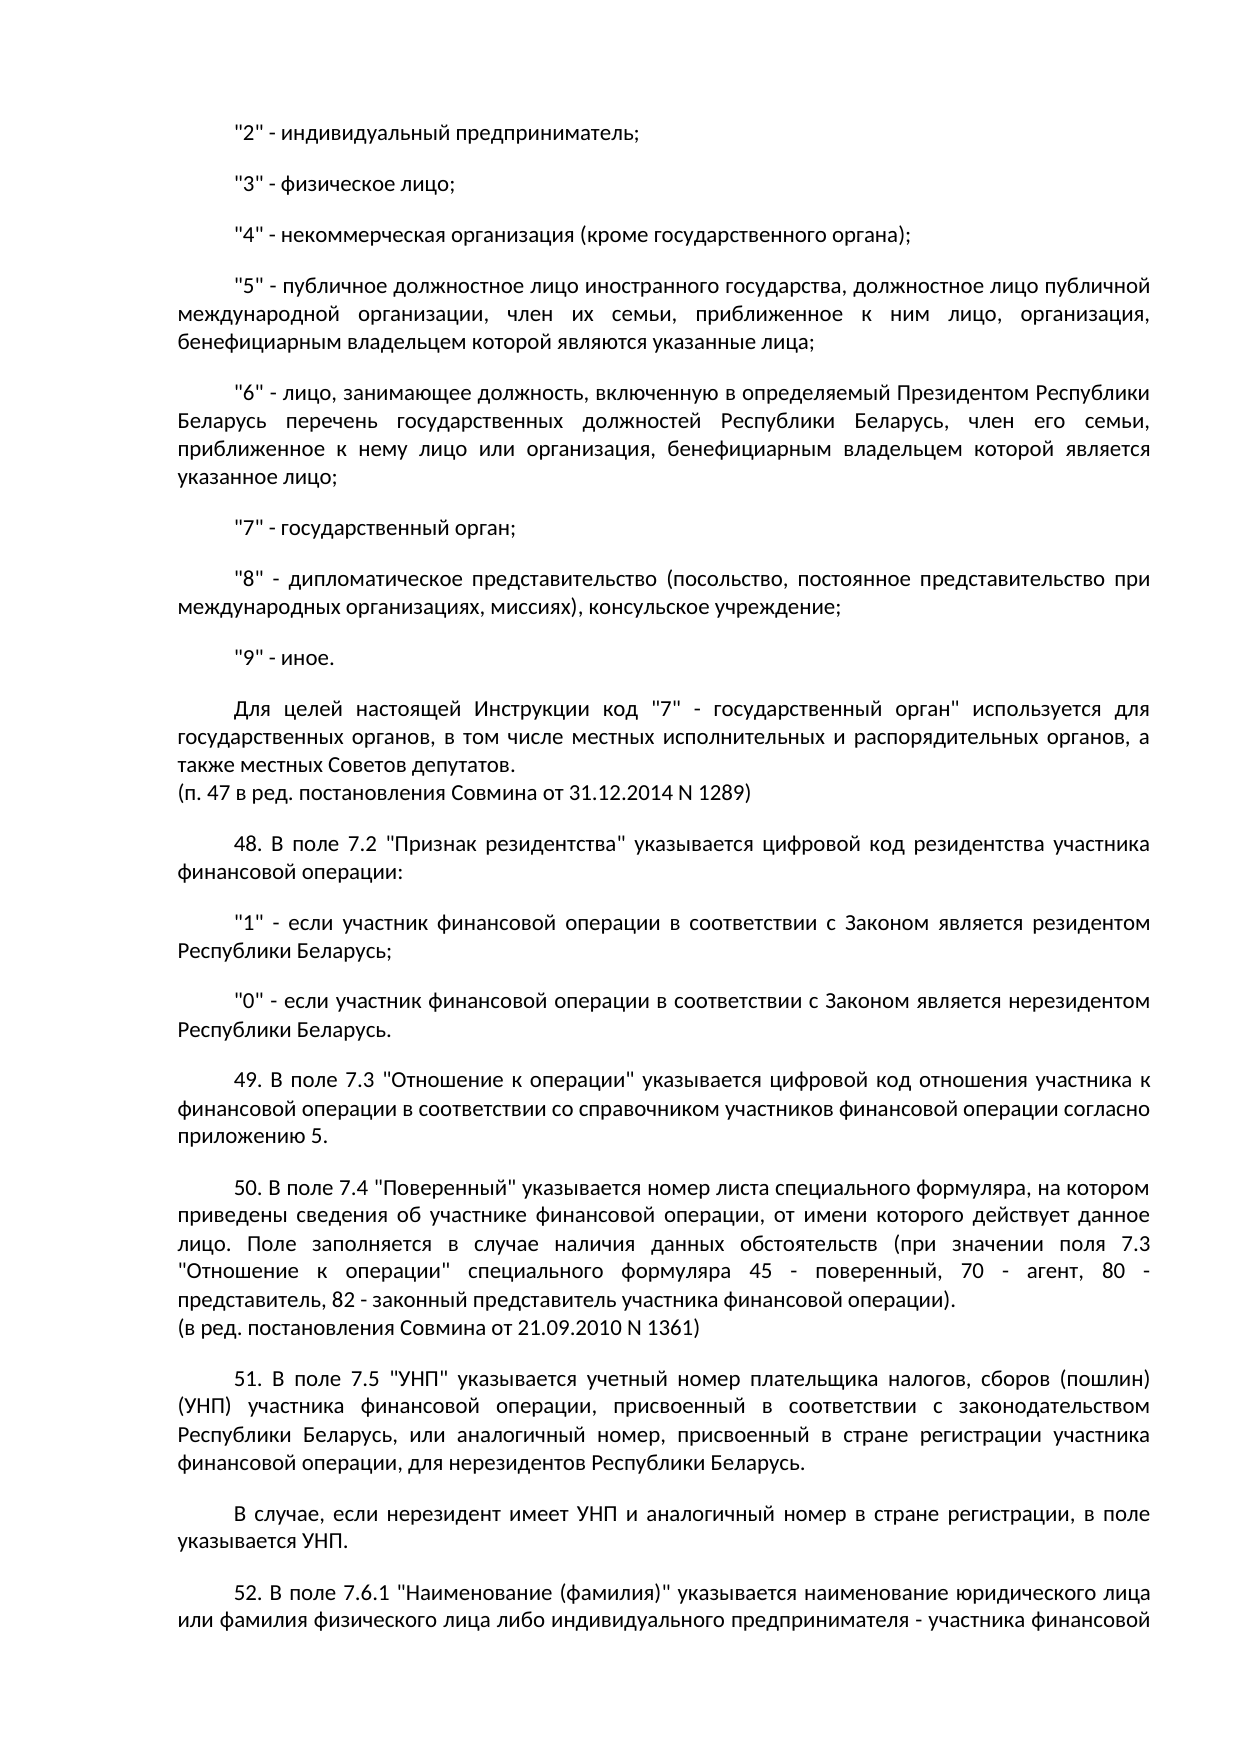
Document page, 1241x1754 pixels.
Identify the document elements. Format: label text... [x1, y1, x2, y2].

text "4" - некоммерческая организация (кроме государственного органа); [177, 220, 1152, 248]
text "0" - если участник финансовой операции в соответствии с Законом является нерезидентом Республики Беларусь. [177, 987, 1152, 1043]
text (в ред. постановления Совмина от 21.09.2010 N 1361) [177, 1313, 1152, 1341]
text "1" - если участник финансовой операции в соответствии с Законом является резидентом Республики Беларусь; [177, 908, 1152, 964]
text 51. В поле 7.5 "УНП" указывается учетный номер плательщика налогов, сборов (пошлин) (УНП) участника финансовой операции, присвоенный в соответствии с законодательством Республики Беларусь, или аналогичный номер, присвоенный в стране регистрации участника финансовой операции, для нерезидентов Республики Беларусь. [177, 1364, 1152, 1476]
text "5" - публичное должностное лицо иностранного государства, должностное лицо публичной международной организации, член их семьи, приближенное к ним лицо, организация, бенефициарным владельцем которой являются указанные лица; [177, 271, 1152, 355]
text "7" - государственный орган; [177, 513, 1152, 541]
text 50. В поле 7.4 "Поверенный" указывается номер листа специального формуляра, на котором приведены сведения об участнике финансовой операции, от имени которого действует данное лицо. Поле заполняется в случае наличия данных обстоятельств (при значении поля 7.3 "Отношение к операции" специального формуляра 45 - поверенный, 70 - агент, 80 - представитель, 82 - законный представитель участника финансовой операции). [177, 1173, 1152, 1313]
text "2" - индивидуальный предприниматель; [177, 118, 1152, 146]
text "8" - дипломатическое представительство (посольство, постоянное представительство при международных организациях, миссиях), консульское учреждение; [177, 564, 1152, 620]
text Для целей настоящей Инструкции код "7" - государственный орган" используется для государственных органов, в том числе местных исполнительных и распорядительных органов, а также местных Советов депутатов. [177, 694, 1152, 778]
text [177, 1578, 1152, 1634]
text "6" - лицо, занимающее должность, включенную в определяемый Президентом Республики Беларусь перечень государственных должностей Республики Беларусь, член его семьи, приближенное к нему лицо или организация, бенефициарным владельцем которой является указанное лицо; [177, 378, 1152, 490]
text В случае, если нерезидент имеет УНП и аналогичный номер в стране регистрации, в поле указывается УНП. [177, 1499, 1152, 1555]
text "9" - иное. [177, 643, 1152, 671]
text (п. 47 в ред. постановления Совмина от 31.12.2014 N 1289) [177, 778, 1152, 806]
text "3" - физическое лицо; [177, 169, 1152, 197]
text 49. В поле 7.3 "Отношение к операции" указывается цифровой код отношения участника к финансовой операции в соответствии со справочником участников финансовой операции согласно приложению 5. [177, 1066, 1152, 1150]
text 48. В поле 7.2 "Признак резидентства" указывается цифровой код резидентства участника финансовой операции: [177, 829, 1152, 885]
